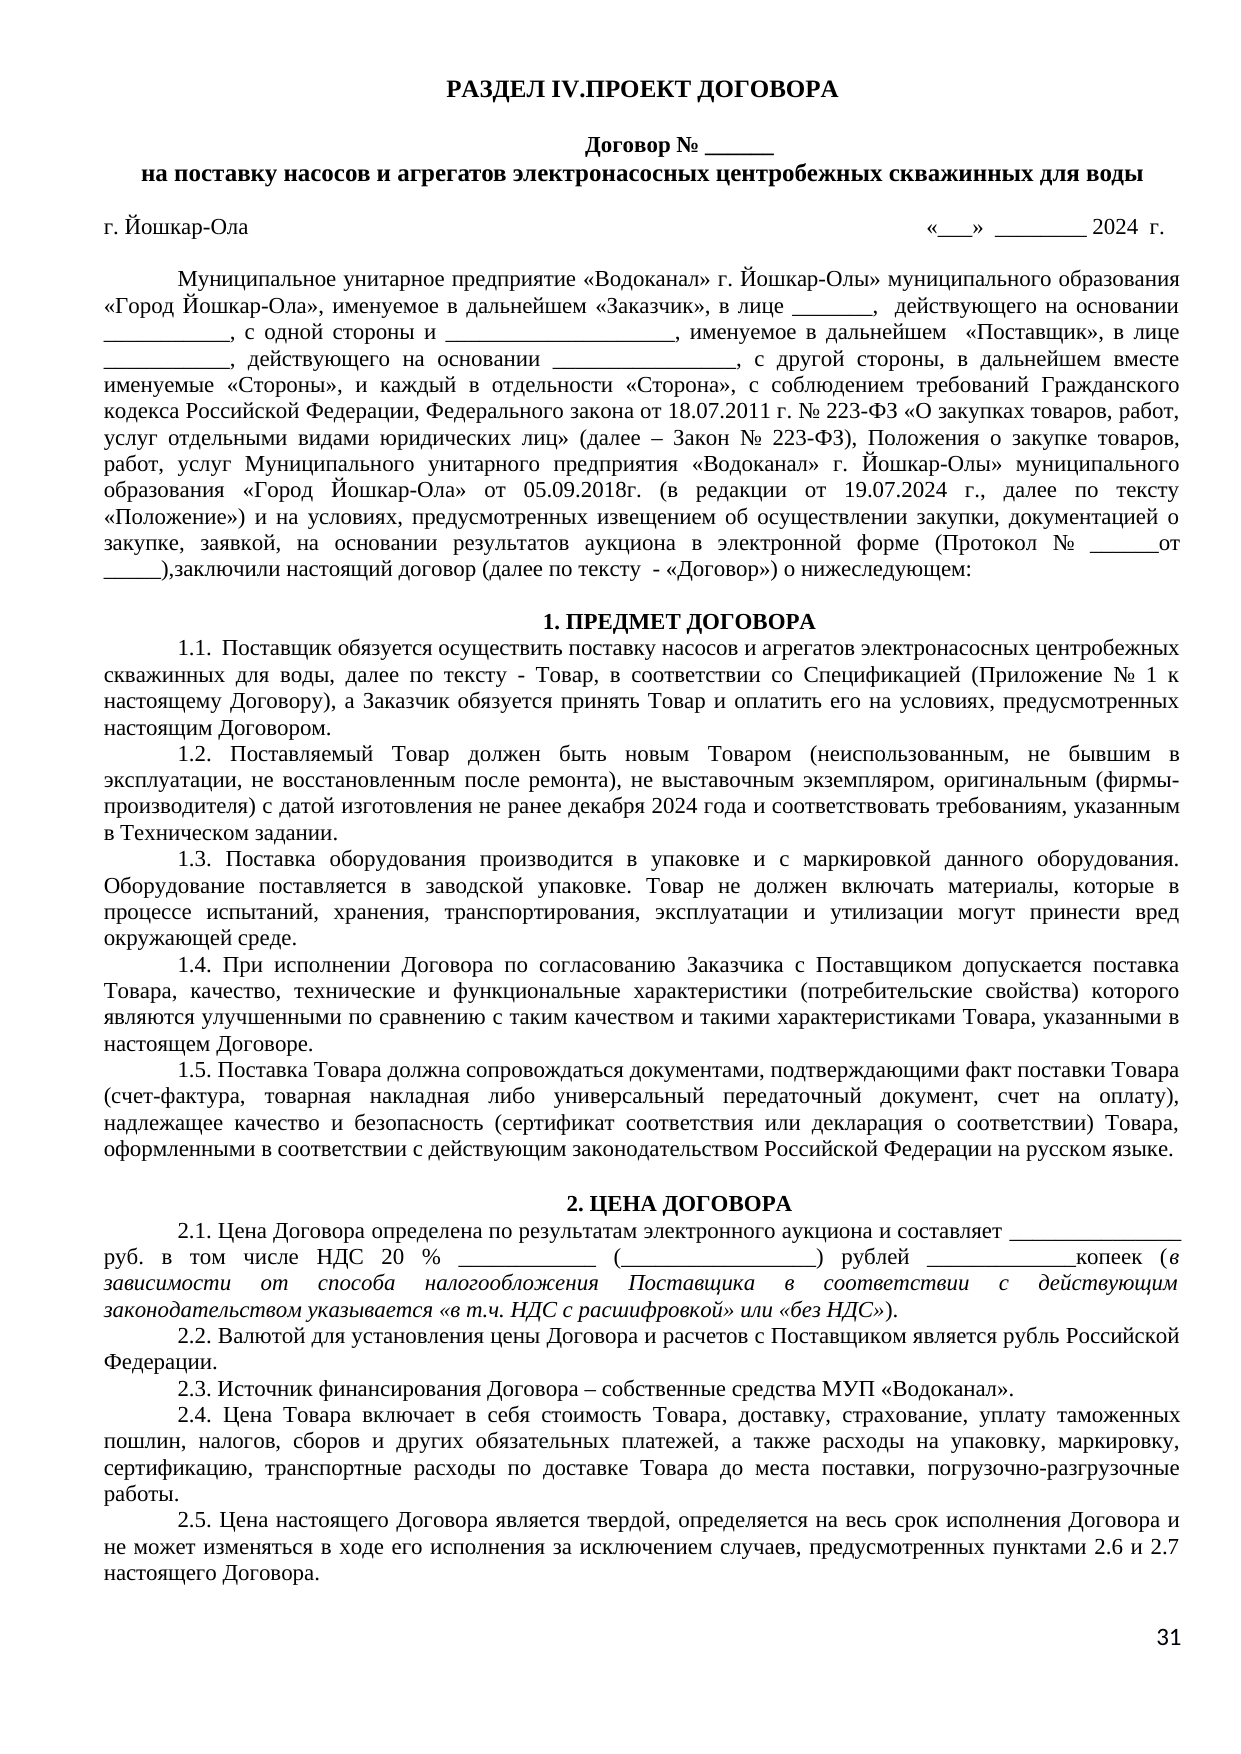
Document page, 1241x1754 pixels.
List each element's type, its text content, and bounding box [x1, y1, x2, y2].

text 1.5. Поставка Товара должна сопровождаться документами, подтверждающими факт поставки Товара (счет-фактура, товарная накладная либо универсальный передаточный документ, счет на оплату), надлежащее качество и безопасность (сертификат соответствия или декларация о соответствии) Товара, оформленными в соответствии с действующим законодательством Российской Федерации на русском языке. [103, 1056, 1181, 1162]
text 2.1. Цена Договора определена по результатам электронного аукциона и составляет _______________ руб. в том числе НДС 20 % ____________ (_________________) рублей _____________копеек (в зависимости от способа налогообложения Поставщика в соответствии с действующим законодательством указывается «в т.ч. НДС с расшифровкой» или «без НДС»). [103, 1217, 1181, 1322]
text 2.4. Цена Товара включает в себя стоимость Товара, доставку, страхование, уплату таможенных пошлин, налогов, сборов и других обязательных платежей, а также расходы на упаковку, маркировку, сертификацию, транспортные расходы по доставке Товара до места поставки, погрузочно-разгрузочные работы. [103, 1401, 1181, 1507]
text Договор № ______ [103, 131, 1181, 158]
text 2.2. Валютой для установления цены Договора и расчетов с Поставщиком является рубль Российской Федерации. [103, 1322, 1181, 1375]
text 1. ПРЕДМЕТ ДОГОВОРА [103, 608, 1181, 634]
text 1.2. Поставляемый Товар должен быть новым Товаром (неиспользованным, не бывшим в эксплуатации, не восстановленным после ремонта), не выставочным экземпляром, оригинальным (фирмы-производителя) с датой изготовления не ранее декабря 2024 года и соответствовать требованиям, указанным в Техническом задании. [103, 740, 1181, 845]
text 2. ЦЕНА ДОГОВОРА [103, 1190, 1181, 1217]
text 1.3. Поставка оборудования производится в упаковке и с маркировкой данного оборудования. Оборудование поставляется в заводской упаковке. Товар не должен включать материалы, которые в процессе испытаний, хранения, транспортирования, эксплуатации и утилизации могут принести вред окружающей среде. [103, 845, 1181, 951]
text 2.3. Источник финансирования Договора – собственные средства МУП «Водоканал». [103, 1375, 1181, 1401]
text Муниципальное унитарное предприятие «Водоканал» г. Йошкар-Олы» муниципального образования «Город Йошкар-Ола», именуемое в дальнейшем «Заказчик», в лице _______, действующего на основании ___________, с одной стороны и ____________________, именуемое в дальнейшем «Поставщик», в лице ___________, действующего на основании ________________, с другой стороны, в дальнейшем вместе именуемые «Стороны», и каждый в отдельности «Сторона», с соблюдением требований Гражданского кодекса Российской Федерации, Федерального закона от 18.07.2011 г. № 223-ФЗ «О закупках товаров, работ, услуг отдельными видами юридических лиц» (далее – Закон № 223-ФЗ), Положения о закупке товаров, работ, услуг Муниципального унитарного предприятия «Водоканал» г. Йошкар-Олы» муниципального образования «Город Йошкар-Ола» от 05.09.2018г. (в редакции от 19.07.2024 г., далее по тексту «Положение») и на условиях, предусмотренных извещением об осуществлении закупки, документацией о закупке, заявкой, на основании результатов аукциона в электронной форме (Протокол № ______от _____),заключили настоящий договор (далее по тексту - «Договор») о нижеследующем: [103, 266, 1181, 582]
text 1.4. При исполнении Договора по согласованию Заказчика с Поставщиком допускается поставка Товара, качество, технические и функциональные характеристики (потребительские свойства) которого являются улучшенными по сравнению с таким качеством и такими характеристиками Товара, указанными в настоящем Договоре. [103, 951, 1181, 1056]
text РАЗДЕЛ IV.ПРОЕКТ ДОГОВОРА [103, 74, 1181, 103]
text 2.5. Цена настоящего Договора является твердой, определяется на весь срок исполнения Договора и не может изменяться в ходе его исполнения за исключением случаев, предусмотренных пунктами 2.6 и 2.7 настоящего Договора. [103, 1507, 1181, 1586]
text на поставку насосов и агрегатов электронасосных центробежных скважинных для воды [103, 158, 1181, 186]
list Поставщик обязуется осуществить поставку насосов и агрегатов электронасосных центробежных скважинных для воды, далее по тексту - Товар, в соответствии со Спецификацией (Приложение № 1 к настоящему Договору), а Заказчик обязуется принять Товар и оплатить его на условиях, предусмотренных настоящим Договором. [103, 634, 1181, 740]
text г. Йошкар-Ола «___» ________ 2024 г. [103, 213, 1181, 239]
